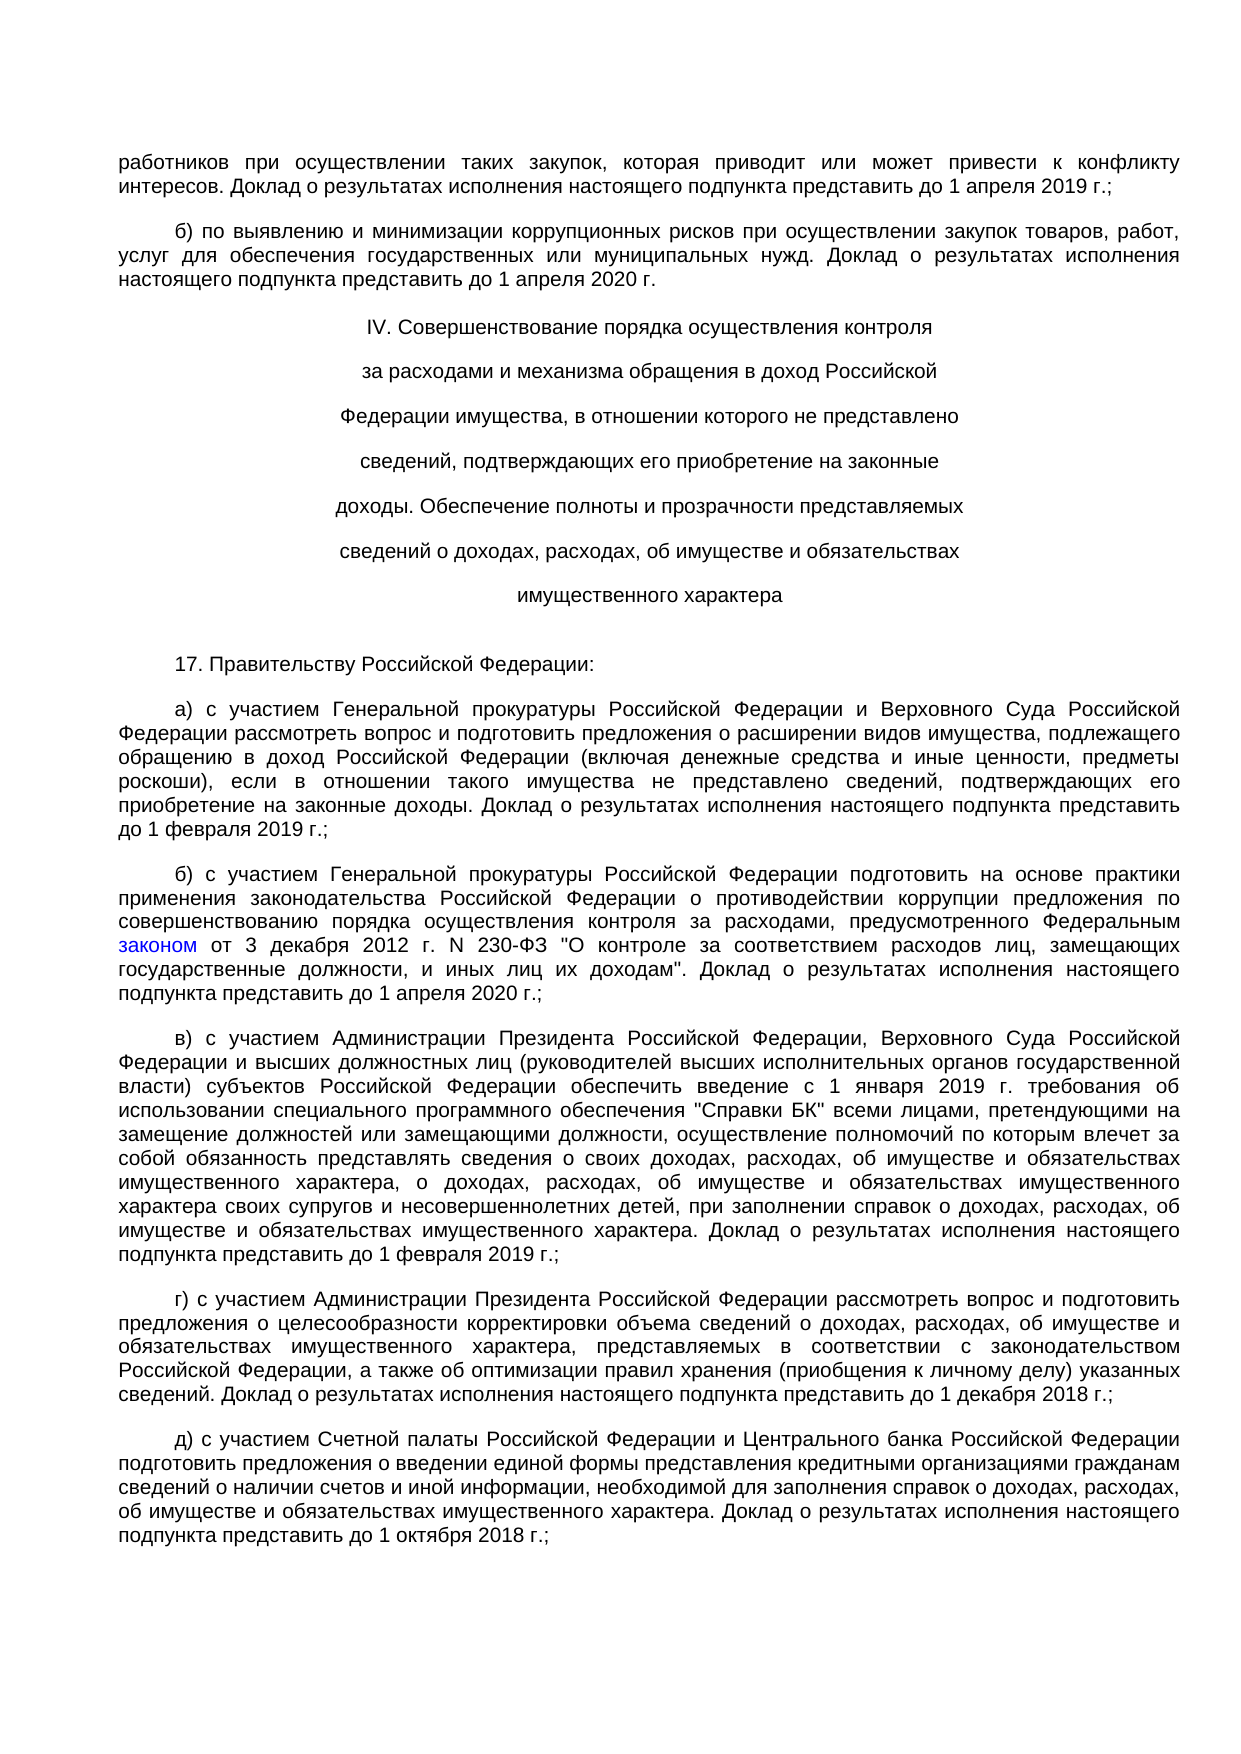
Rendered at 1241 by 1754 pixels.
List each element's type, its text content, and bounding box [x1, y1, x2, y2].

text б) с участием Генеральной прокуратуры Российской Федерации подготовить на основе практики применения законодательства Российской Федерации о противодействии коррупции предложения по совершенствованию порядка осуществления контроля за расходами, предусмотренного Федеральным законом от 3 декабря 2012 г. N 230-ФЗ "О контроле за соответствием расходов лиц, замещающих государственные должности, и иных лиц их доходам". Доклад о результатах исполнения настоящего подпункта представить до 1 апреля 2020 г.; [118, 861, 1181, 1005]
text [118, 150, 1181, 198]
text за расходами и механизма обращения в доход Российской [118, 359, 1181, 383]
text в) с участием Администрации Президента Российской Федерации, Верховного Суда Российской Федерации и высших должностных лиц (руководителей высших исполнительных органов государственной власти) субъектов Российской Федерации обеспечить введение с 1 января 2019 г. требования об использовании специального программного обеспечения "Справки БК" всеми лицами, претендующими на замещение должностей или замещающими должности, осуществление полномочий по которым влечет за собой обязанность представлять сведения о своих доходах, расходах, об имуществе и обязательствах имущественного характера, о доходах, расходах, об имуществе и обязательствах имущественного характера своих супругов и несовершеннолетних детей, при заполнении справок о доходах, расходах, об имуществе и обязательствах имущественного характера. Доклад о результатах исполнения настоящего подпункта представить до 1 февраля 2019 г.; [118, 1026, 1181, 1266]
text сведений о доходах, расходах, об имуществе и обязательствах [118, 538, 1181, 562]
text б) по выявлению и минимизации коррупционных рисков при осуществлении закупок товаров, работ, услуг для обеспечения государственных или муниципальных нужд. Доклад о результатах исполнения настоящего подпункта представить до 1 апреля 2020 г. [118, 219, 1181, 291]
text а) с участием Генеральной прокуратуры Российской Федерации и Верховного Суда Российской Федерации рассмотреть вопрос и подготовить предложения о расширении видов имущества, подлежащего обращению в доход Российской Федерации (включая денежные средства и иные ценности, предметы роскоши), если в отношении такого имущества не представлено сведений, подтверждающих его приобретение на законные доходы. Доклад о результатах исполнения настоящего подпункта представить до 1 февраля 2019 г.; [118, 697, 1181, 841]
text г) с участием Администрации Президента Российской Федерации рассмотреть вопрос и подготовить предложения о целесообразности корректировки объема сведений о доходах, расходах, об имуществе и обязательствах имущественного характера, представляемых в соответствии с законодательством Российской Федерации, а также об оптимизации правил хранения (приобщения к личному делу) указанных сведений. Доклад о результатах исполнения настоящего подпункта представить до 1 декабря 2018 г.; [118, 1286, 1181, 1406]
text IV. Совершенствование порядка осуществления контроля [118, 314, 1181, 338]
text Федерации имущества, в отношении которого не представлено [118, 404, 1181, 428]
text д) с участием Счетной палаты Российской Федерации и Центрального банка Российской Федерации подготовить предложения о введении единой формы представления кредитными организациями гражданам сведений о наличии счетов и иной информации, необходимой для заполнения справок о доходах, расходах, об имуществе и обязательствах имущественного характера. Доклад о результатах исполнения настоящего подпункта представить до 1 октября 2018 г.; [118, 1427, 1181, 1547]
text имущественного характера [118, 583, 1181, 607]
text сведений, подтверждающих его приобретение на законные [118, 449, 1181, 473]
text 17. Правительству Российской Федерации: [118, 652, 1181, 676]
text доходы. Обеспечение полноты и прозрачности представляемых [118, 494, 1181, 518]
